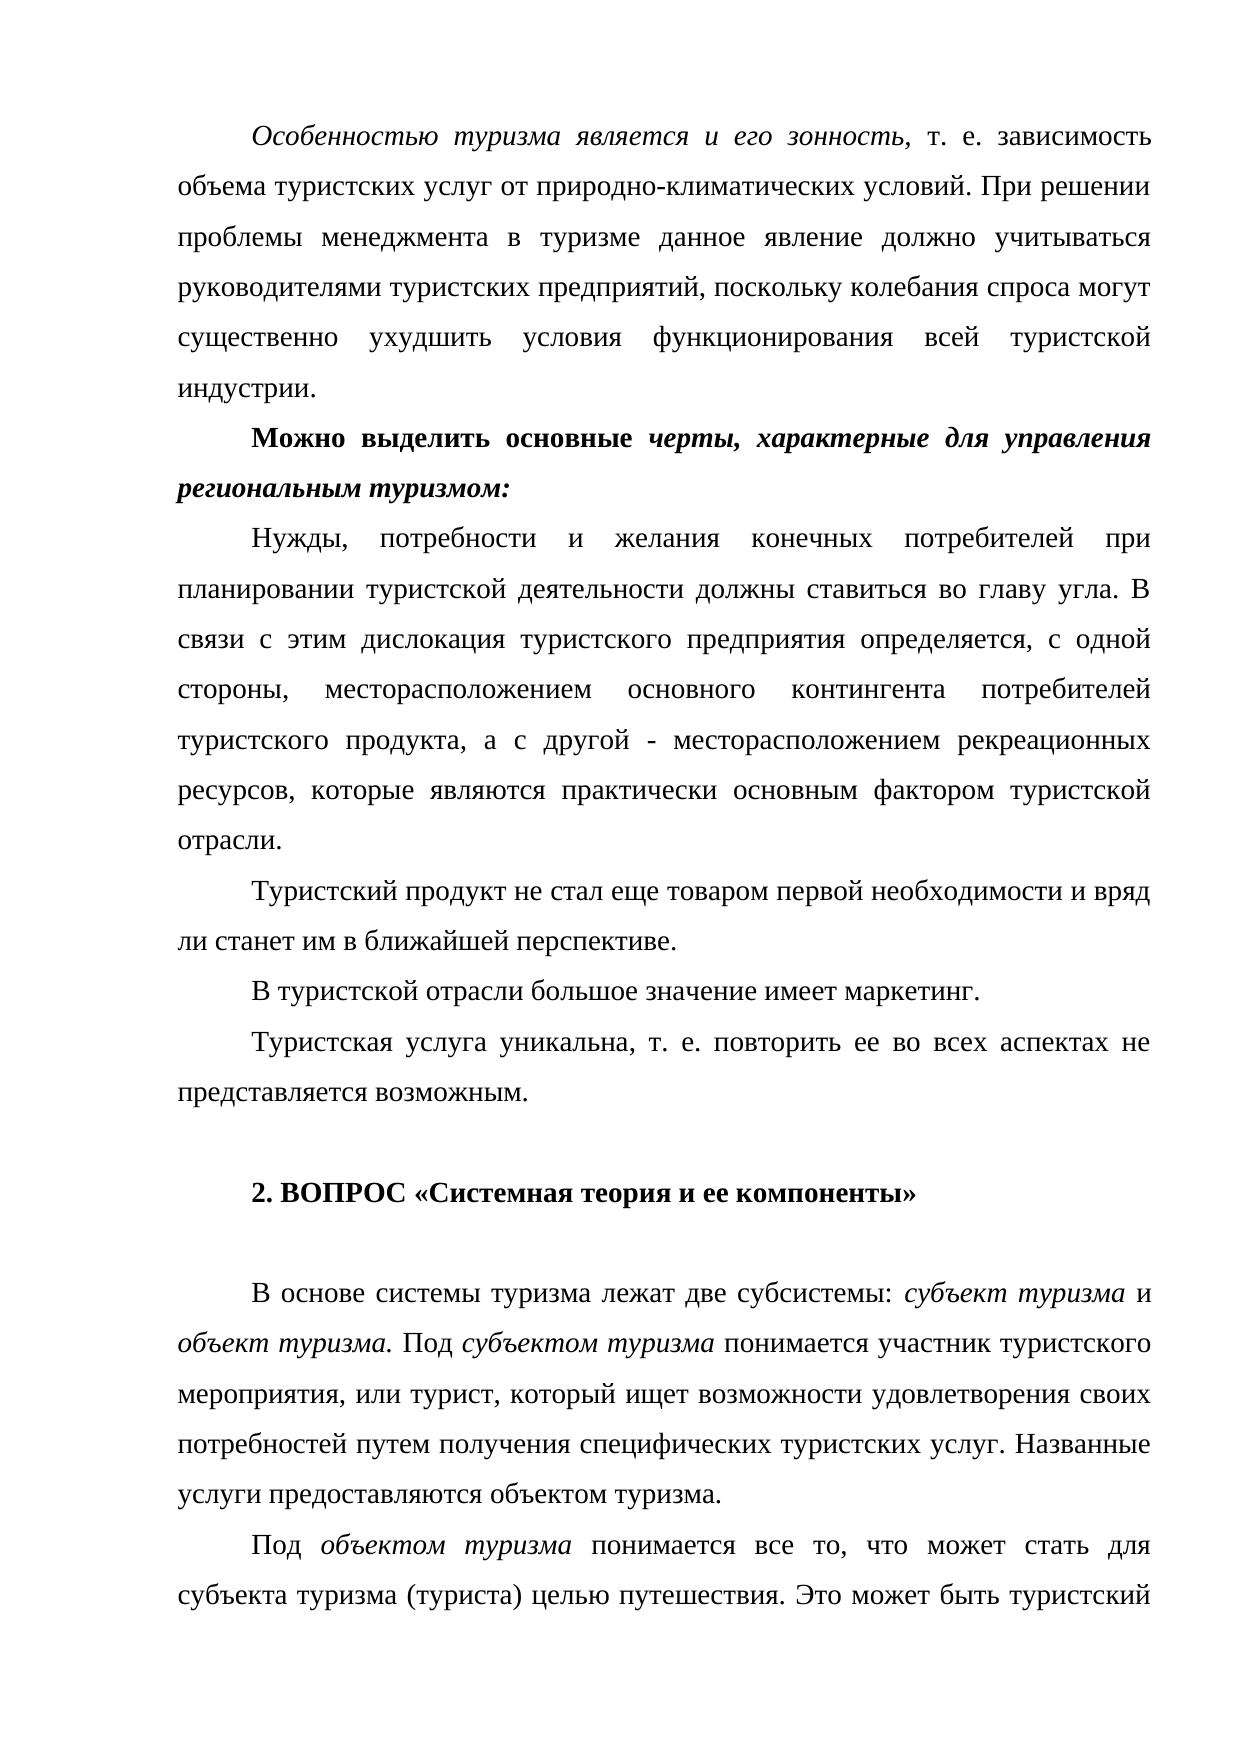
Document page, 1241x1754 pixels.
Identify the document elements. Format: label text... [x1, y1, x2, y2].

text 2. ВОПРОС «Системная теория и ее компоненты» [177, 1175, 1152, 1208]
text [177, 1527, 1152, 1611]
text Туристский продукт не стал еще товаром первой необходимости и вряд ли станет им в ближайшей перспективе. [177, 873, 1152, 957]
text Нужды, потребности и желания конечных потребителей при планировании туристской деятельности должны ставиться во главу угла. В связи с этим дислокация туристского предприятия определяется, с одной стороны, месторасположением основного контингента потребителей туристского продукта, а с другой - месторасположением рекреационных ресурсов, которые являются практически основным фактором туристской отрасли. [177, 521, 1152, 856]
text Туристская услуга уникальна, т. е. повторить ее во всех аспектах не представляется возможным. [177, 1024, 1152, 1108]
text Можно выделить основные черты, характерные для управления региональным туризмом: [177, 420, 1152, 504]
text Особенностью туризма является и его зонность, т. е. зависимость объема туристских услуг от природно-климатических условий. При решении проблемы менеджмента в туризме данное явление должно учитываться руководителями туристских предприятий, поскольку колебания спроса могут существенно ухудшить условия функционирования всей туристской индустрии. [177, 118, 1152, 403]
text В основе системы туризма лежат две субсистемы: субъект туризма и объект туризма. Под субъектом туризма понимается участник туристского мероприятия, или турист, который ищет возможности удовлетворения своих потребностей путем получения специфических туристских услуг. Названные услуги предоставляются объектом туризма. [177, 1275, 1152, 1510]
text В туристской отрасли большое значение имеет маркетинг. [177, 973, 1152, 1007]
